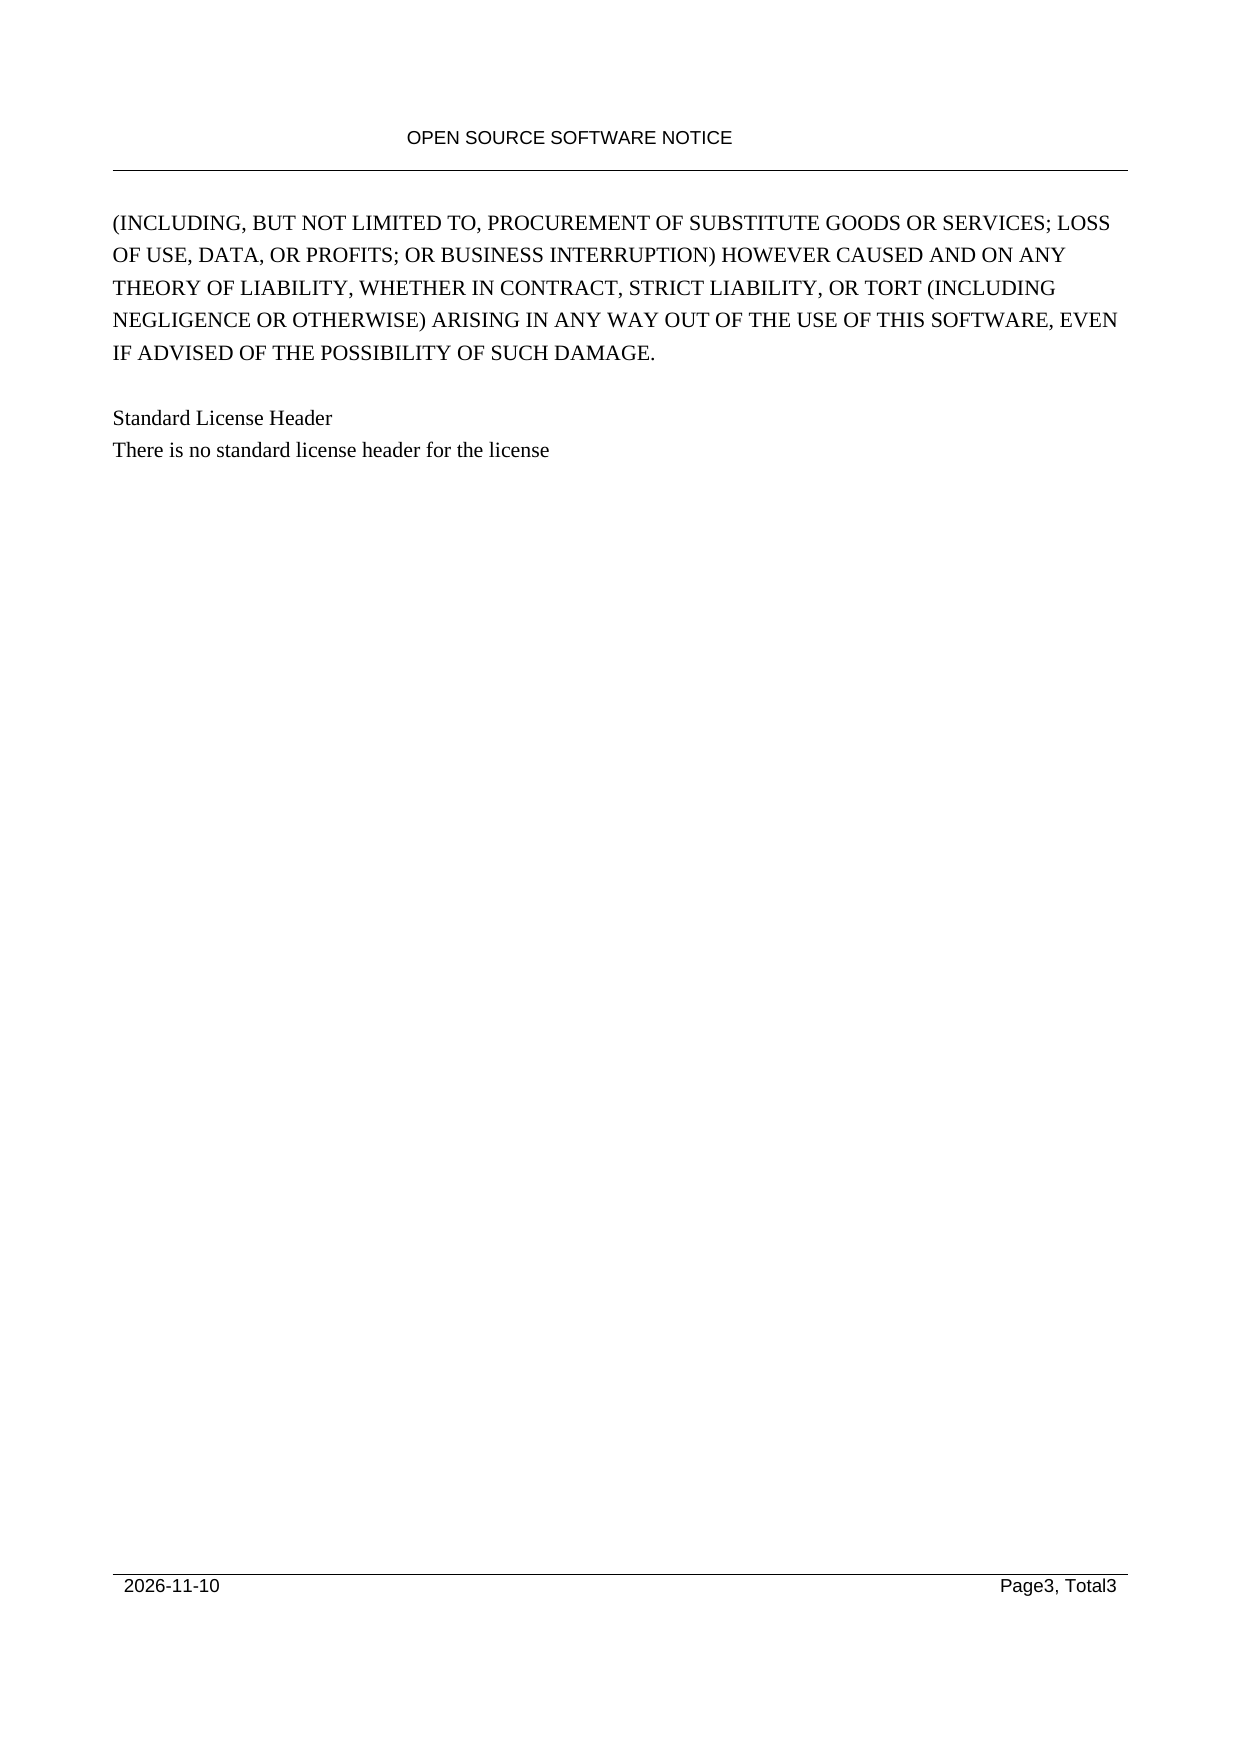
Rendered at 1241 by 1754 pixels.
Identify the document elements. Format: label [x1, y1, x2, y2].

text [112, 206, 1128, 466]
